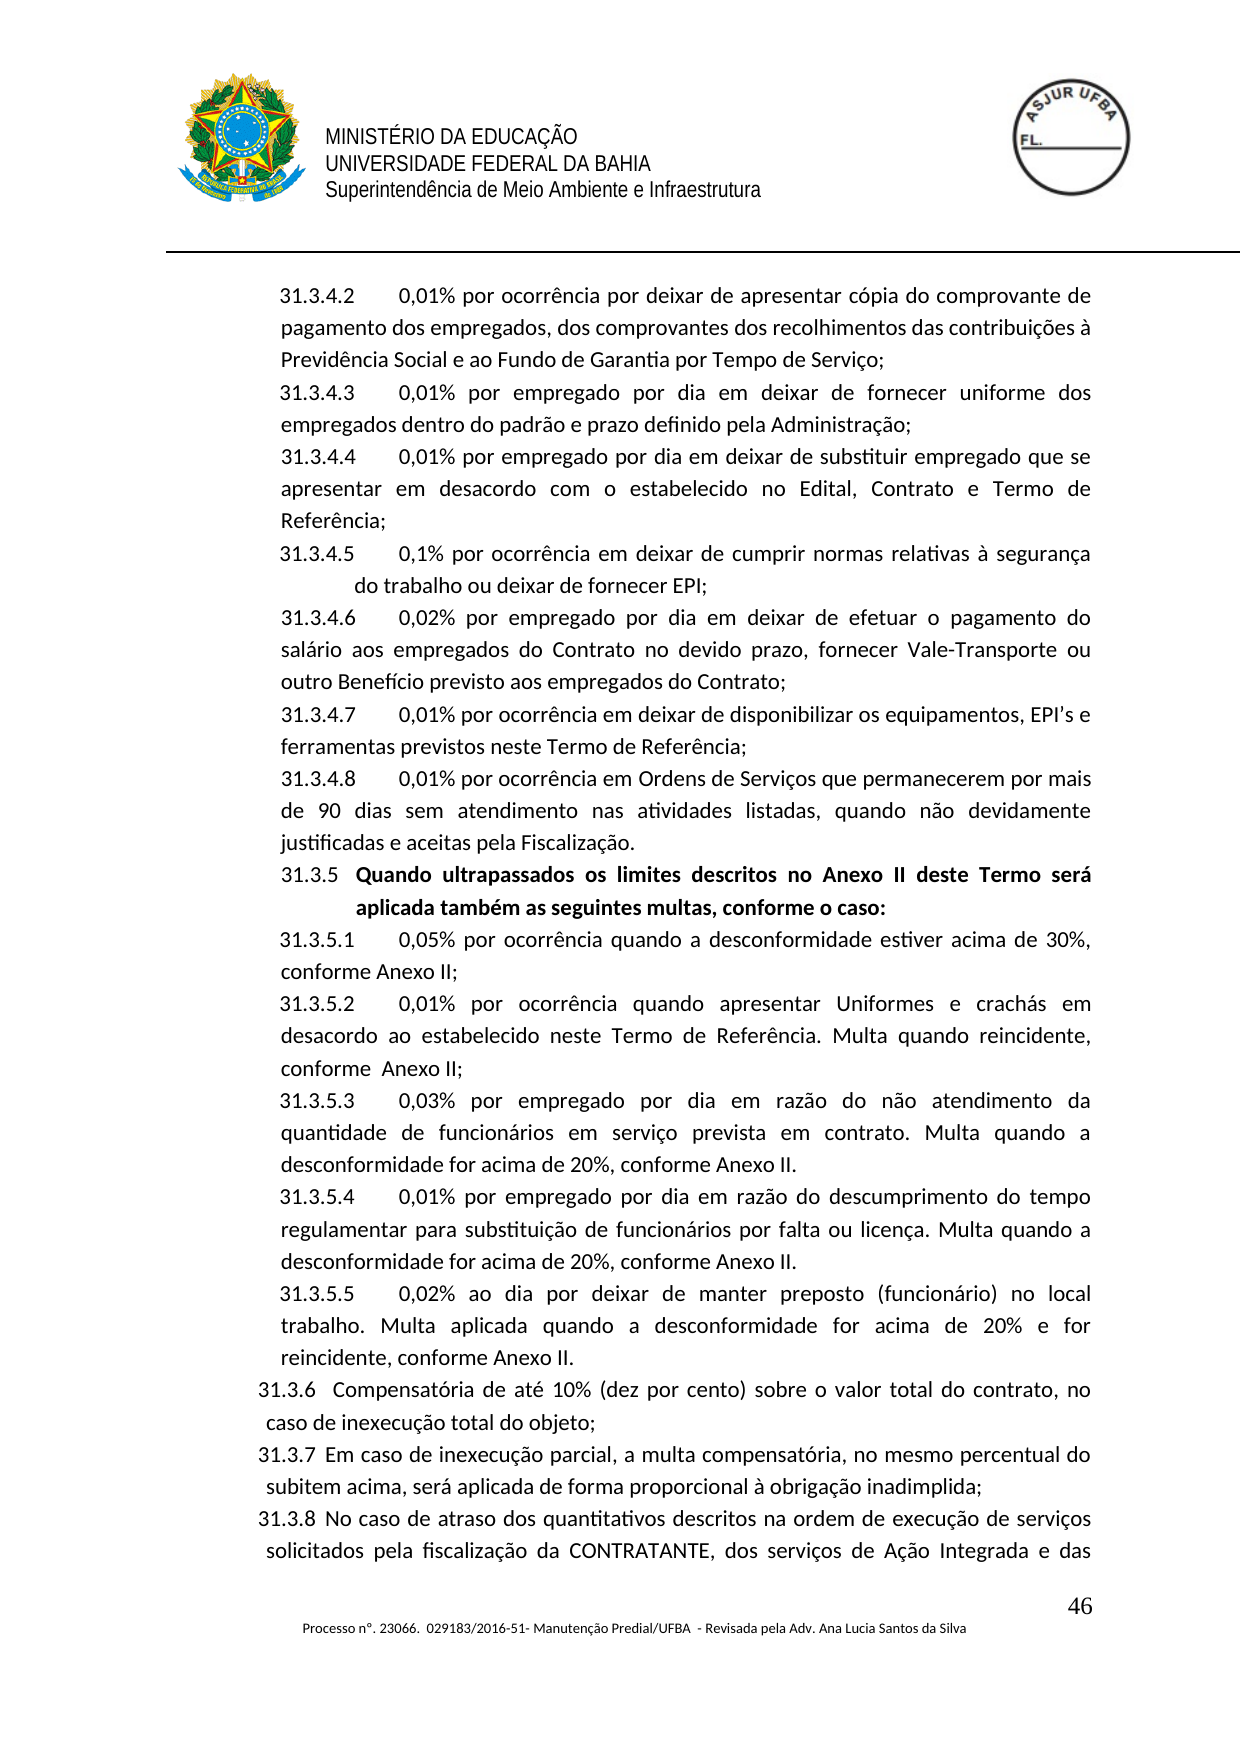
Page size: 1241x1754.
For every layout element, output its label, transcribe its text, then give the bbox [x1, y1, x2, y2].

list 0,01% por ocorrência quando apresentar Uniformes e crachás em desacordo ao estabelecido neste Termo de Referência. Multa quando reincidente, conforme Anexo II; [279, 989, 1092, 1082]
list 0,05% por ocorrência quando a desconformidade estiver acima de 30%, conforme Anexo II; [279, 925, 1092, 985]
picture [1007, 73, 1135, 199]
list 0,01% por ocorrência por deixar de apresentar cópia do comprovante de pagamento dos empregados, dos comprovantes dos recolhimentos das contribuições à Previdência Social e ao Fundo de Garantia por Tempo de Serviço; [279, 281, 1092, 374]
list 0,02% por empregado por dia em deixar de efetuar o pagamento do salário aos empregados do Contrato no devido prazo, fornecer Vale-Transporte ou outro Benefício previsto aos empregados do Contrato; [281, 603, 1092, 696]
list 0,03% por empregado por dia em razão do não atendimento da quantidade de funcionários em serviço prevista em contrato. Multa quando a desconformidade for acima de 20%, conforme Anexo II. [279, 1086, 1092, 1178]
list Quando ultrapassados os limites descritos no Anexo II deste Termo será aplicada também as seguintes multas, conforme o caso: [281, 861, 1092, 921]
picture [177, 73, 306, 202]
list 0,01% por ocorrência em deixar de disponibilizar os equipamentos, EPI’s e ferramentas previstos neste Termo de Referência; [281, 700, 1092, 760]
list 0,01% por empregado por dia em razão do descumprimento do tempo regulamentar para substituição de funcionários por falta ou licença. Multa quando a desconformidade for acima de 20%, conforme Anexo II. [279, 1182, 1092, 1275]
list 0,02% ao dia por deixar de manter preposto (funcionário) no local trabalho. Multa aplicada quando a desconformidade for acima de 20% e for reincidente, conforme Anexo II. [279, 1279, 1092, 1371]
list 0,01% por empregado por dia em deixar de fornecer uniforme dos empregados dentro do padrão e prazo definido pela Administração; [279, 378, 1092, 438]
list 0,01% por empregado por dia em deixar de substituir empregado que se apresentar em desacordo com o estabelecido no Edital, Contrato e Termo de Referência; [281, 442, 1092, 534]
list Em caso de inexecução parcial, a multa compensatória, no mesmo percentual do subitem acima, será aplicada de forma proporcional à obrigação inadimplida; [258, 1440, 1092, 1500]
list 0,1% por ocorrência em deixar de cumprir normas relativas à segurança do trabalho ou deixar de fornecer EPI; [279, 539, 1092, 599]
list 0,01% por ocorrência em Ordens de Serviços que permanecerem por mais de 90 dias sem atendimento nas atividades listadas, quando não devidamente justificadas e aceitas pela Fiscalização. [281, 764, 1092, 856]
list Compensatória de até 10% (dez por cento) sobre o valor total do contrato, no caso de inexecução total do objeto; [258, 1376, 1092, 1436]
